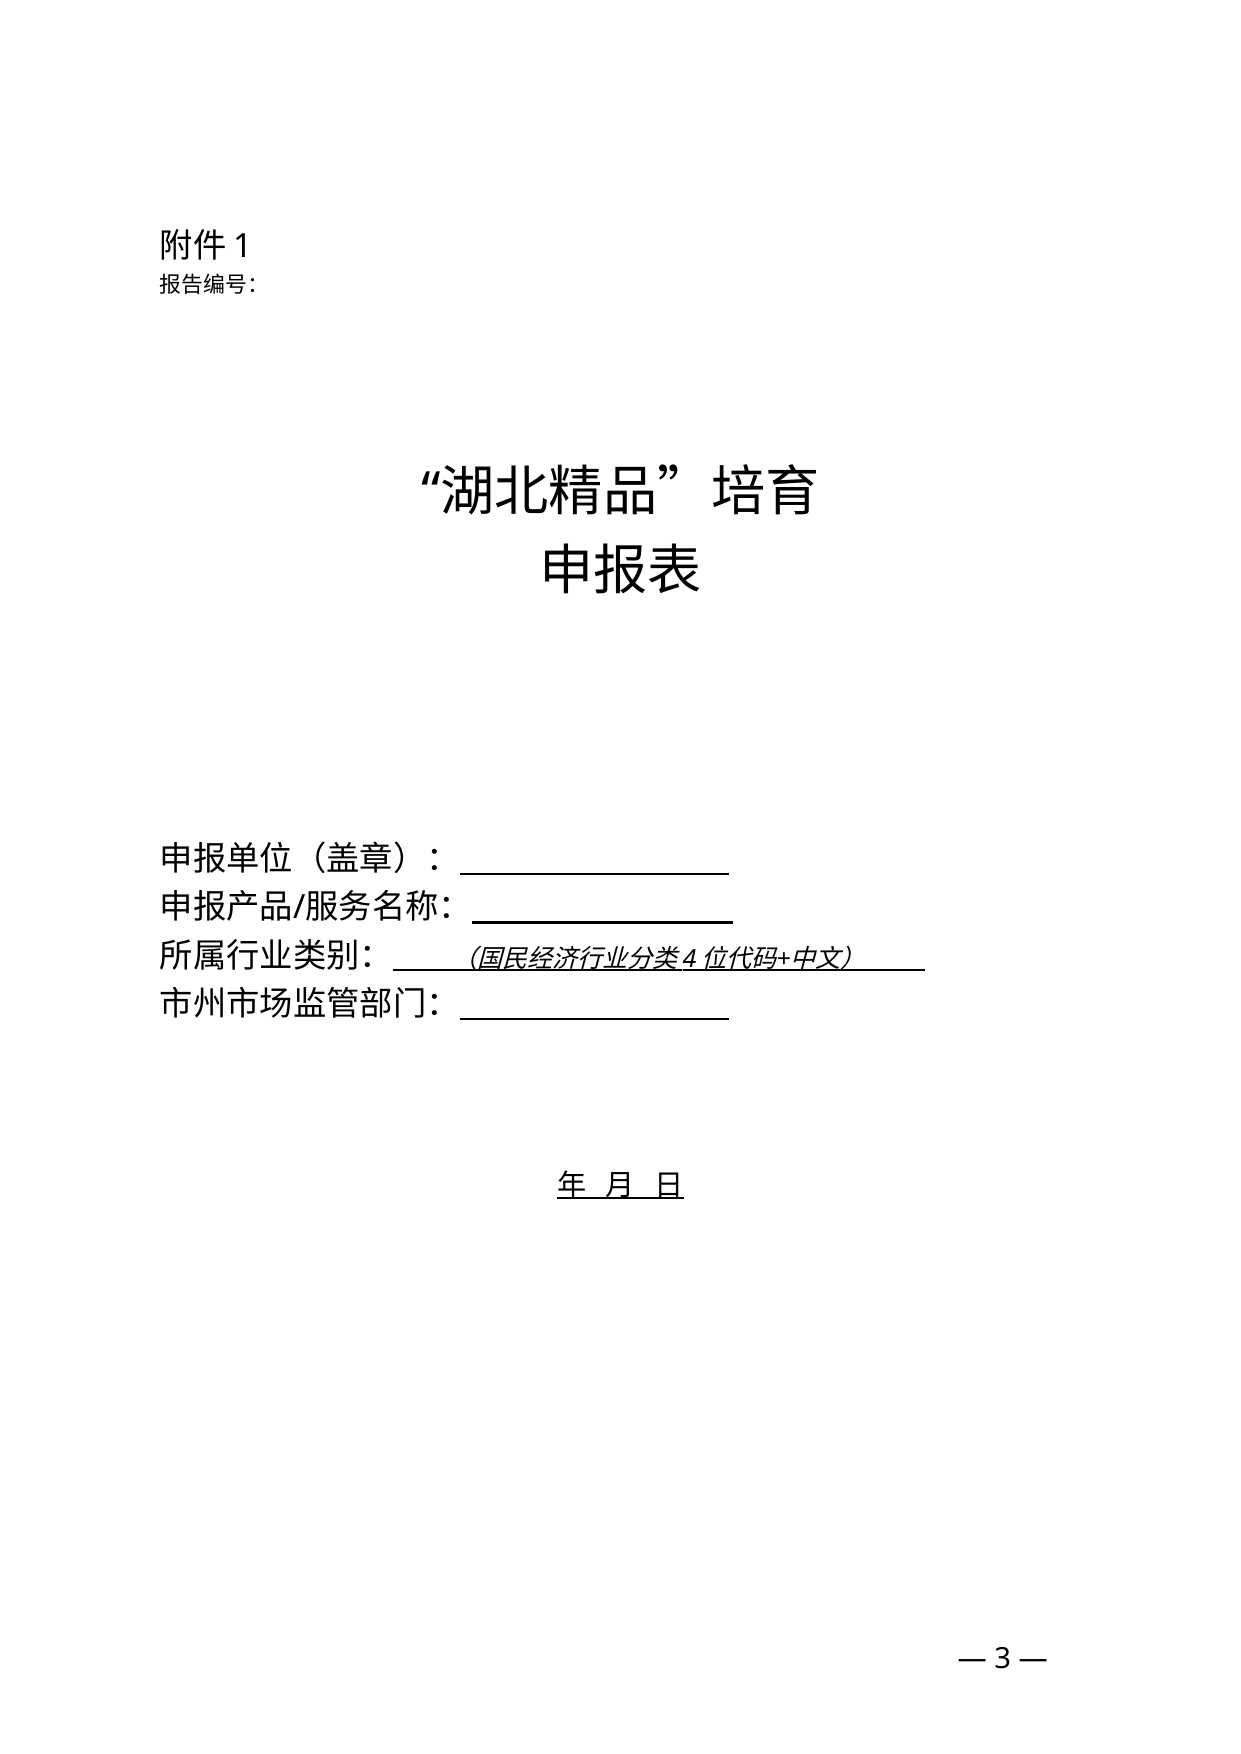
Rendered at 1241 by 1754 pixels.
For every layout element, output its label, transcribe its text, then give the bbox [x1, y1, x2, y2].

text 附件1 [159, 218, 1081, 267]
text 年 月 日 [159, 1161, 1081, 1203]
text 报告编号： [159, 267, 1081, 299]
text 申报单位（盖章）： [159, 832, 1081, 880]
text 市州市场监管部门： [159, 977, 1081, 1025]
text 申报表 [159, 526, 1081, 605]
text 所属行业类别： （国民经济行业分类4位代码+中文） [159, 928, 1081, 977]
text “湖北精品”培育 [159, 448, 1081, 526]
text 申报产品/服务名称： [159, 880, 1081, 928]
